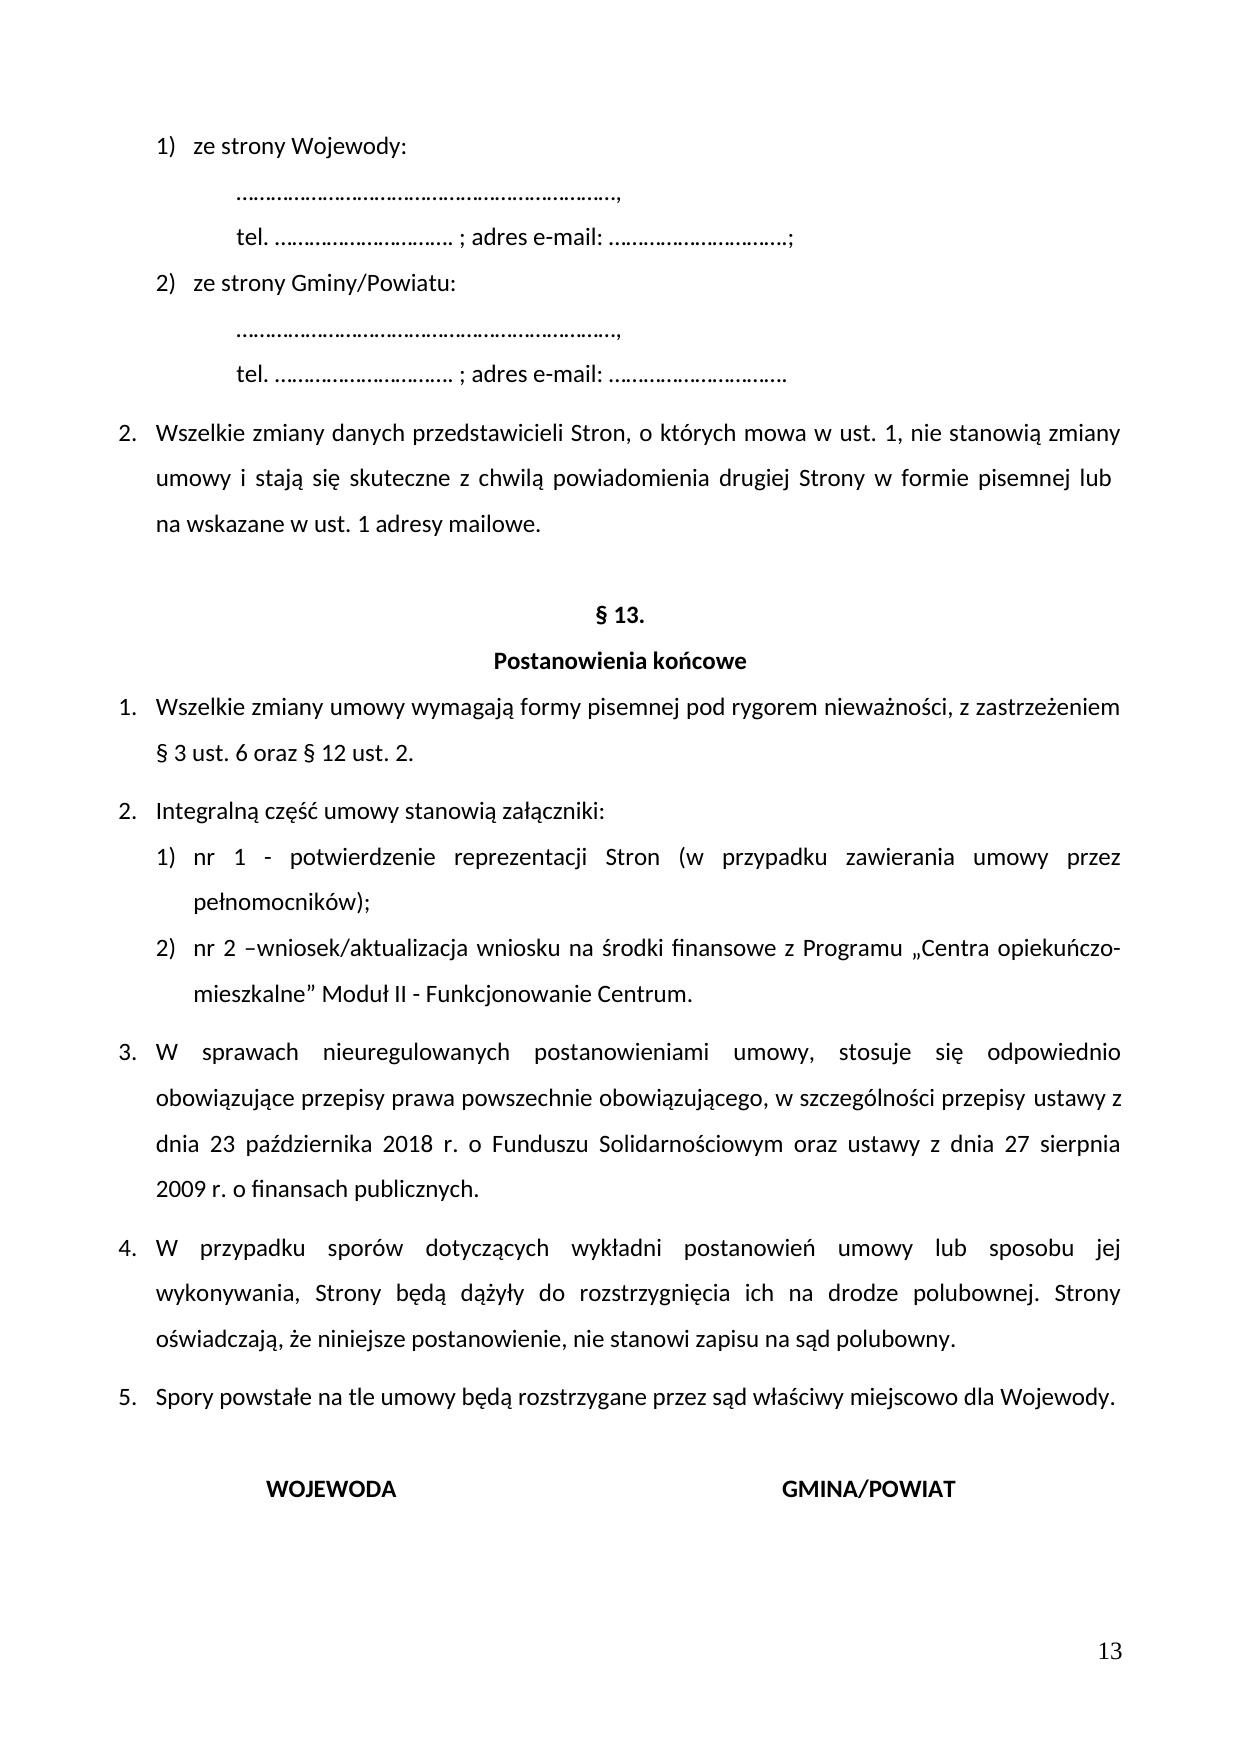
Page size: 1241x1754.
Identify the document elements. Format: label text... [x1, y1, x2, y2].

text …………………………………………………………, [236, 176, 1122, 206]
list Integralną część umowy stanowią załączniki: [118, 795, 1122, 826]
text § 13. [118, 600, 1122, 630]
list ze strony Gminy/Powiatu: [156, 267, 1122, 298]
list Spory powstałe na tle umowy będą rozstrzygane przez sąd właściwy miejscowo dla Wojewody. [118, 1381, 1122, 1412]
list Wszelkie zmiany umowy wymagają formy pisemnej pod rygorem nieważności, z zastrzeżeniem § 3 ust. 6 oraz § 12 ust. 2. [118, 691, 1122, 767]
text tel. …………………………. ; adres e-mail: …………………………. [193, 358, 1122, 389]
text …………………………………………………………, [193, 313, 1122, 343]
text Postanowienia końcowe [118, 645, 1122, 676]
list nr 1 - potwierdzenie reprezentacji Stron (w przypadku zawierania umowy przez pełnomocników); [156, 841, 1122, 917]
text tel. …………………………. ; adres e-mail: ………………………….; [236, 221, 1122, 252]
list ze strony Wojewody: [156, 130, 1122, 160]
list W sprawach nieuregulowanych postanowieniami umowy, stosuje się odpowiednio obowiązujące przepisy prawa powszechnie obowiązującego, w szczególności przepisy ustawy z dnia 23 października 2018 r. o Funduszu Solidarnościowym oraz ustawy z dnia 27 sierpnia 2009 r. o finansach publicznych. [118, 1036, 1122, 1204]
text WOJEWODA GMINA/POWIAT [266, 1473, 1122, 1503]
list nr 2 –wniosek/aktualizacja wniosku na środki finansowe z Programu „Centra opiekuńczo-mieszkalne” Moduł II - Funkcjonowanie Centrum. [156, 932, 1122, 1008]
list W przypadku sporów dotyczących wykładni postanowień umowy lub sposobu jej wykonywania, Strony będą dążyły do rozstrzygnięcia ich na drodze polubownej. Strony oświadczają, że niniejsze postanowienie, nie stanowi zapisu na sąd polubowny. [118, 1232, 1122, 1354]
list Wszelkie zmiany danych przedstawicieli Stron, o których mowa w ust. 1, nie stanowią zmiany umowy i stają się skuteczne z chwilą powiadomienia drugiej Strony w formie pisemnej lub na wskazane w ust. 1 adresy mailowe. [118, 417, 1122, 539]
